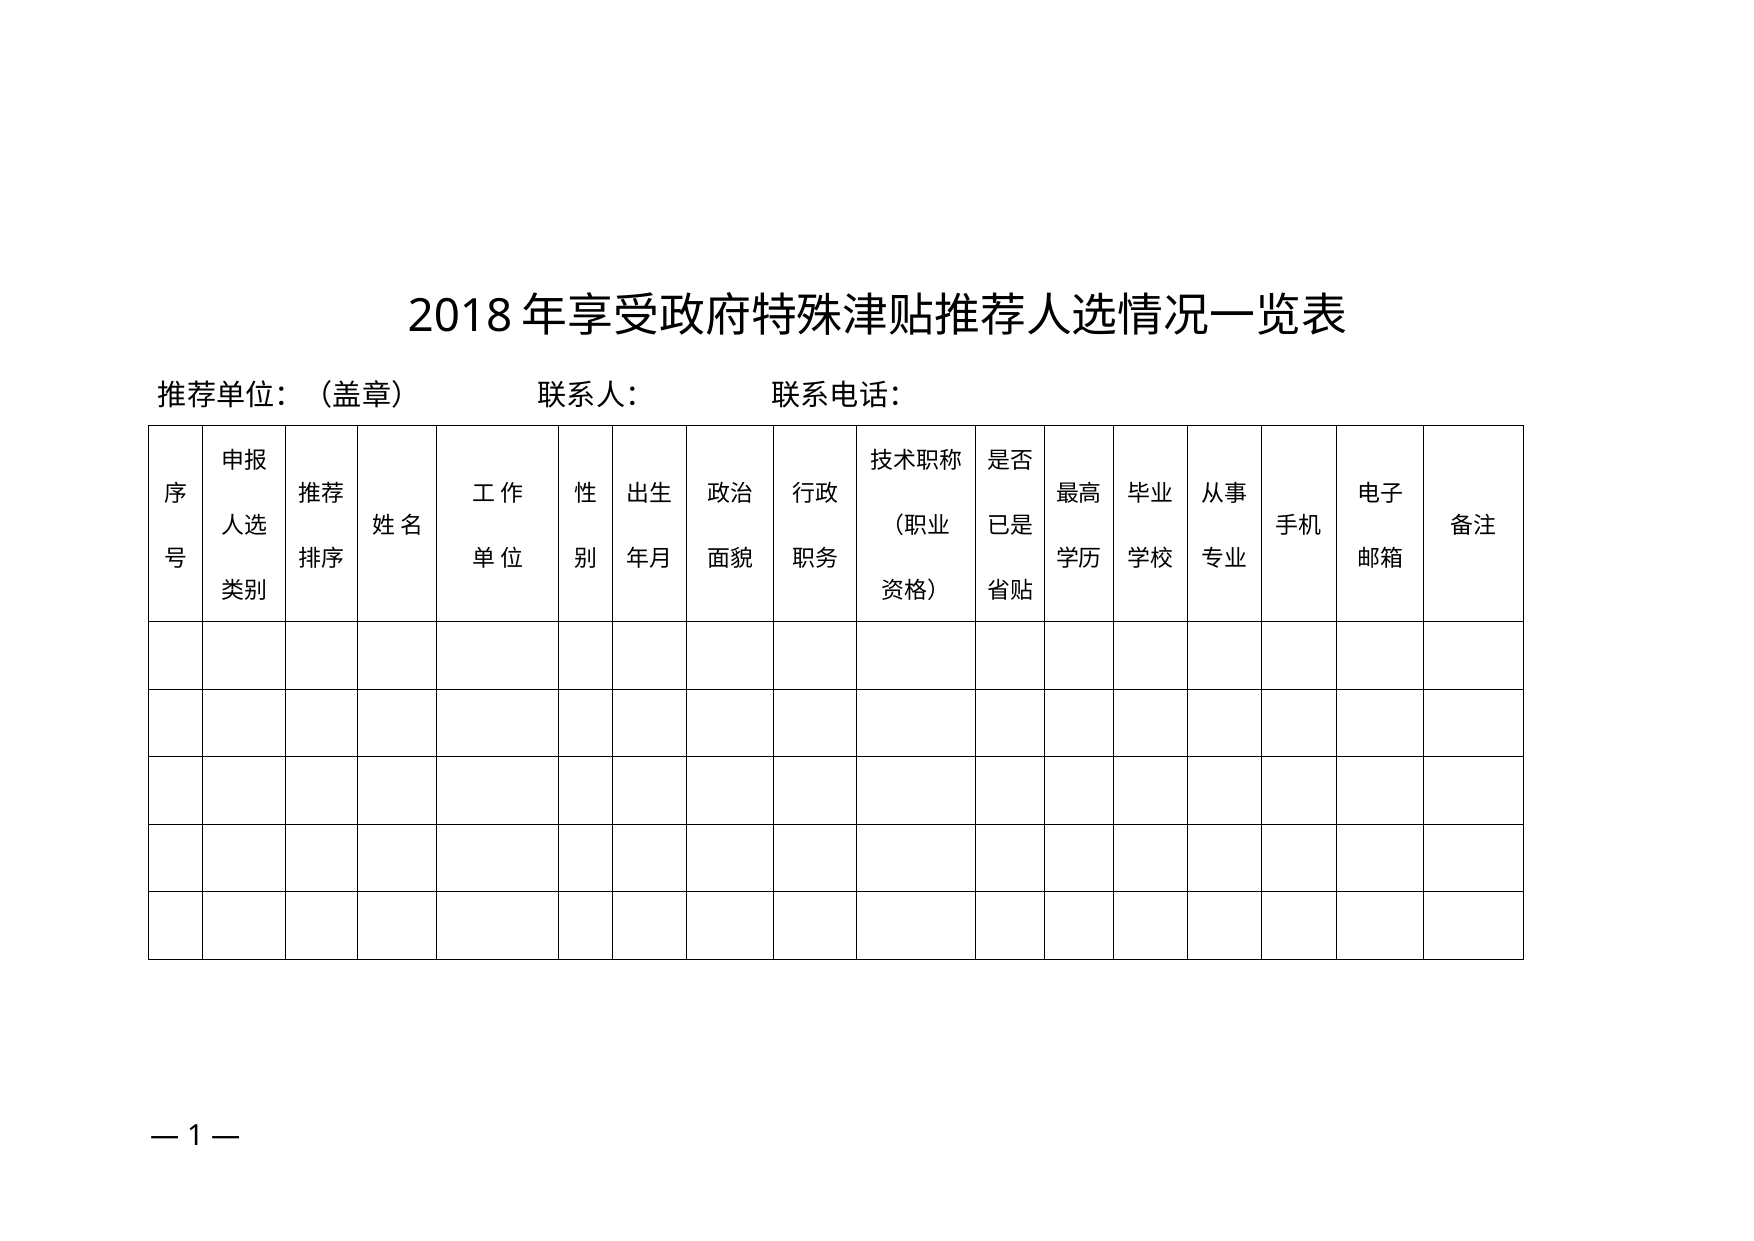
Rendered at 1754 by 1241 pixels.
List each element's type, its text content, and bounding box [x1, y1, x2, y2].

table_cell [559, 690, 612, 756]
table_header 毕业学校 [1114, 426, 1187, 621]
table_cell [857, 892, 975, 959]
table_cell [437, 825, 558, 891]
table_cell [203, 757, 285, 824]
table_cell [613, 825, 686, 891]
table_cell [1424, 892, 1523, 959]
table_cell [149, 757, 202, 824]
table_cell [1337, 825, 1423, 891]
table_cell [1337, 757, 1423, 824]
table_cell [1114, 690, 1187, 756]
table_header 序号 [149, 426, 202, 621]
table_cell [1114, 892, 1187, 959]
table_cell [1424, 825, 1523, 891]
table_cell [687, 892, 773, 959]
table_cell [613, 757, 686, 824]
table_cell [358, 892, 436, 959]
table_cell [559, 757, 612, 824]
table_header 手机 [1262, 426, 1336, 621]
table_cell [1114, 825, 1187, 891]
table_cell [559, 892, 612, 959]
table_cell [149, 622, 202, 689]
table_header 备注 [1424, 426, 1523, 621]
table_cell [976, 690, 1044, 756]
table_cell [774, 825, 856, 891]
table_cell [358, 825, 436, 891]
table_cell [1262, 892, 1336, 959]
table_cell [286, 757, 357, 824]
table_cell [286, 892, 357, 959]
table_cell [1188, 892, 1261, 959]
table_cell [286, 690, 357, 756]
table_cell [1262, 690, 1336, 756]
table_header 性别 [559, 426, 612, 621]
table_cell [857, 690, 975, 756]
table_cell [1262, 825, 1336, 891]
table_cell [149, 690, 202, 756]
table_cell [774, 892, 856, 959]
table_cell [1114, 757, 1187, 824]
table_cell [976, 825, 1044, 891]
table_cell [613, 622, 686, 689]
table_header 最高学历 [1045, 426, 1113, 621]
table_cell [1045, 757, 1113, 824]
table_header 工 作 单 位 [437, 426, 558, 621]
table_cell [857, 622, 975, 689]
table_cell [687, 825, 773, 891]
table_cell [203, 892, 285, 959]
table_cell [286, 825, 357, 891]
table_cell [437, 690, 558, 756]
table_cell [687, 622, 773, 689]
table_cell [1337, 690, 1423, 756]
table_cell [687, 757, 773, 824]
table_cell [774, 622, 856, 689]
table_cell [1424, 690, 1523, 756]
table_cell [687, 690, 773, 756]
table_cell [1045, 622, 1113, 689]
table_header 是否已是省贴 [976, 426, 1044, 621]
table_cell [1188, 825, 1261, 891]
table_cell [559, 622, 612, 689]
text 推荐单位：（盖章） 联系人： 联系电话： [150, 360, 1604, 425]
table_cell [1262, 622, 1336, 689]
table_header 姓 名 [358, 426, 436, 621]
table_cell [358, 690, 436, 756]
table_cell [437, 757, 558, 824]
table_cell [1337, 622, 1423, 689]
table_cell [1188, 690, 1261, 756]
table_cell [1045, 892, 1113, 959]
table_cell [1188, 757, 1261, 824]
table_header 技术职称 （职业 资格） [857, 426, 975, 621]
table_cell [1188, 622, 1261, 689]
table_cell [286, 622, 357, 689]
table_header 电子邮箱 [1337, 426, 1423, 621]
table_header 政治面貌 [687, 426, 773, 621]
table_cell [1114, 622, 1187, 689]
table_cell [1262, 757, 1336, 824]
table_cell [1045, 825, 1113, 891]
table_cell [1424, 757, 1523, 824]
table_cell [149, 892, 202, 959]
table_cell [149, 825, 202, 891]
table_cell [976, 892, 1044, 959]
table_cell [857, 757, 975, 824]
table_cell [613, 690, 686, 756]
table_header 申报人选类别 [203, 426, 285, 621]
table_cell [1424, 622, 1523, 689]
table_header 从事专业 [1188, 426, 1261, 621]
table_header 行政职务 [774, 426, 856, 621]
table_cell [203, 622, 285, 689]
table_cell [774, 757, 856, 824]
table_cell [857, 825, 975, 891]
table_cell [976, 622, 1044, 689]
table_cell [437, 892, 558, 959]
table_header 推荐排序 [286, 426, 357, 621]
table_cell [203, 825, 285, 891]
table_cell [976, 757, 1044, 824]
table_cell [1337, 892, 1423, 959]
text 2018年享受政府特殊津贴推荐人选情况一览表 [150, 263, 1604, 360]
table_cell [774, 690, 856, 756]
table_cell [613, 892, 686, 959]
table_cell [203, 690, 285, 756]
table_cell [358, 757, 436, 824]
table_cell [437, 622, 558, 689]
table_cell [559, 825, 612, 891]
table_cell [1045, 690, 1113, 756]
table_cell [358, 622, 436, 689]
table_header 出生年月 [613, 426, 686, 621]
